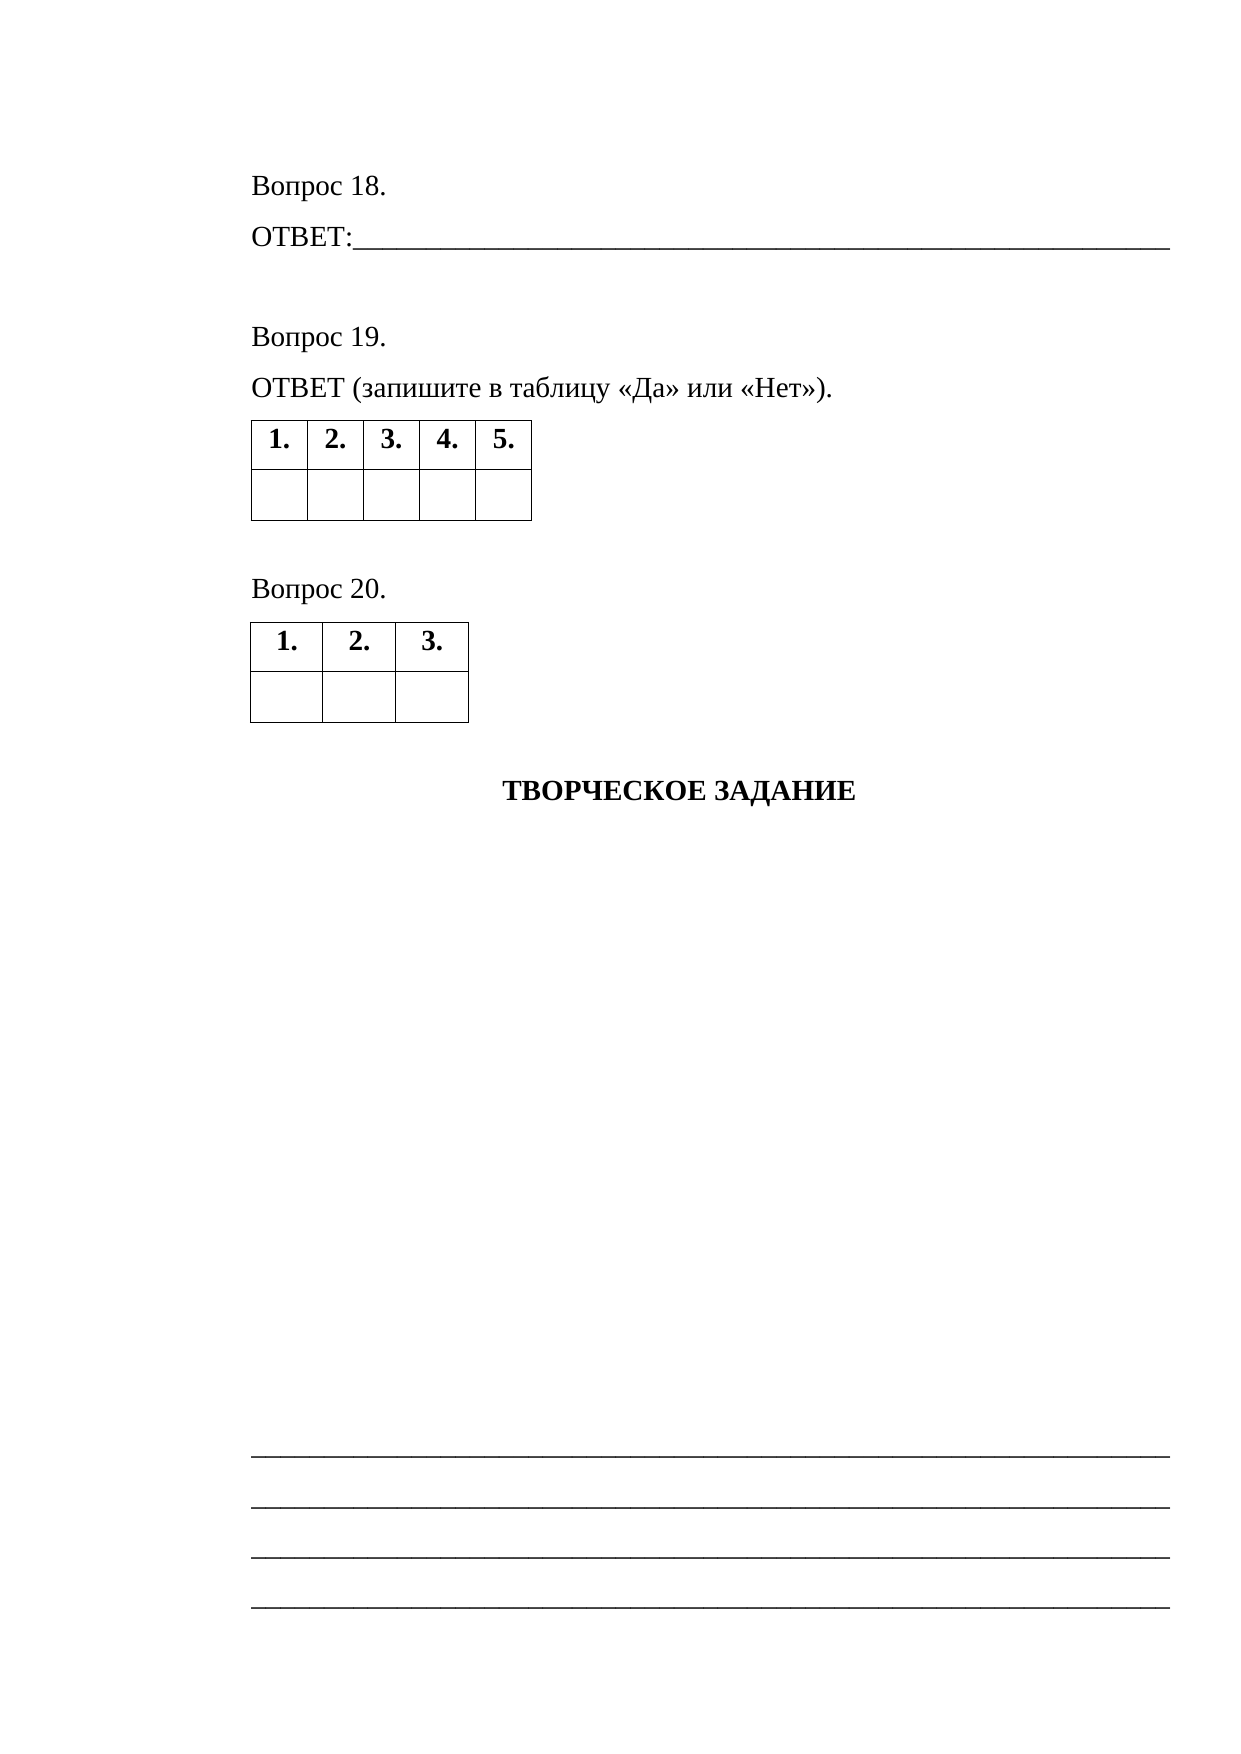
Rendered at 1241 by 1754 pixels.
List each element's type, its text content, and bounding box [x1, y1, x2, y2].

table_header 1. [252, 421, 307, 469]
text Вопрос 18. [177, 168, 1181, 202]
table_cell [323, 672, 395, 722]
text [177, 219, 1181, 252]
table_header 1. [251, 623, 322, 671]
table_header 4. [420, 421, 475, 469]
table_cell [420, 470, 475, 520]
text _______________________________________________________________ [177, 1427, 1181, 1461]
table_header 5. [476, 421, 531, 469]
text ТВОРЧЕСКОЕ ЗАДАНИЕ [177, 773, 1181, 807]
table_header 2. [323, 623, 395, 671]
table_cell [364, 470, 419, 520]
text Вопрос 19. [177, 319, 1181, 353]
table_header 2. [308, 421, 363, 469]
table_cell [476, 470, 531, 520]
table_cell [251, 672, 322, 722]
table_cell [252, 470, 307, 520]
text Вопрос 20. [177, 571, 1181, 605]
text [177, 1478, 1181, 1511]
table_header 3. [396, 623, 468, 671]
table_cell [308, 470, 363, 520]
text ОТВЕТ (запишите в таблицу «Да» или «Нет»). [177, 370, 1181, 403]
table_cell [396, 672, 468, 722]
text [177, 1578, 1181, 1612]
table_header 3. [364, 421, 419, 469]
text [177, 1528, 1181, 1561]
